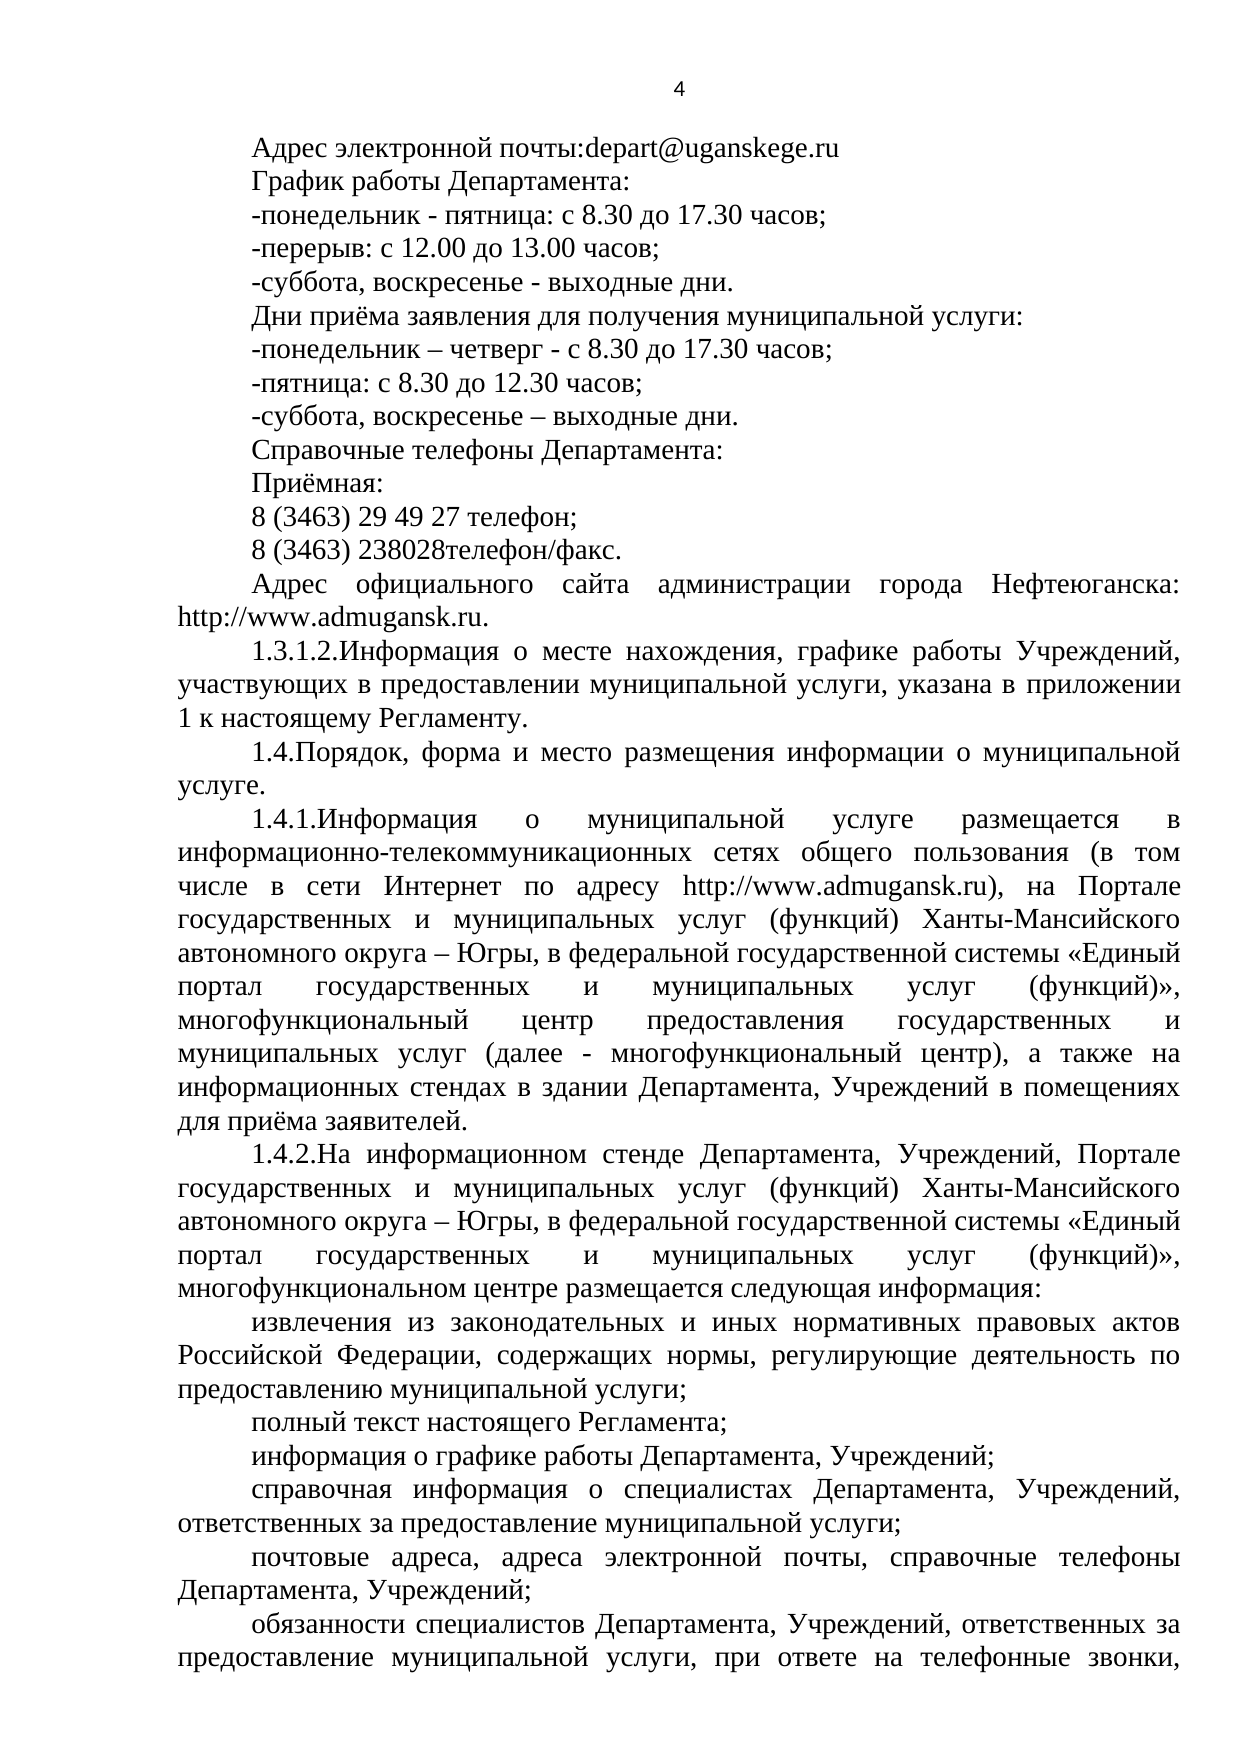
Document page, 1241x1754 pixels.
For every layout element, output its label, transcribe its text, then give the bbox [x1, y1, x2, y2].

text -перерыв: с 12.00 до 13.00 часов; [177, 231, 1181, 264]
text 8 (3463) 238028телефон/факс. [177, 532, 1181, 566]
text Адрес официального сайта администрации города Нефтеюганска: http://www.admugansk.ru. [177, 566, 1181, 633]
text -понедельник - пятница: с 8.30 до 17.30 часов; [177, 197, 1181, 231]
text Дни приёма заявления для получения муниципальной услуги: [177, 298, 1181, 331]
text 1.4.2.На информационном стенде Департамента, Учреждений, Портале государственных и муниципальных услуг (функций) Ханты-Мансийского автономного округа – Югры, в федеральной государственной системы «Единый портал государственных и муниципальных услуг (функций)», многофункциональном центре размещается следующая информация: [177, 1136, 1181, 1304]
text -суббота, воскресенье – выходные дни. [177, 398, 1181, 432]
text -понедельник – четверг - с 8.30 до 17.30 часов; [177, 331, 1181, 365]
text Справочные телефоны Департамента: [177, 432, 1181, 465]
text График работы Департамента: [177, 163, 1181, 197]
text 1.4.Порядок, форма и место размещения информации о муниципальной услуге. [177, 734, 1181, 801]
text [177, 1606, 1181, 1673]
text 8 (3463) 29 49 27 телефон; [177, 499, 1181, 532]
text Приёмная: [177, 465, 1181, 499]
text информация о графике работы Департамента, Учреждений; [177, 1438, 1181, 1472]
text -суббота, воскресенье - выходные дни. [177, 264, 1181, 298]
text 1.3.1.2.Информация о месте нахождения, графике работы Учреждений, участвующих в предоставлении муниципальной услуги, указана в приложении 1 к настоящему Регламенту. [177, 633, 1181, 734]
text 1.4.1.Информация о муниципальной услуге размещается в информационно-телекоммуникационных сетях общего пользования (в том числе в сети Интернет по адресу http://www.admugansk.ru), на Портале государственных и муниципальных услуг (функций) Ханты-Мансийского автономного округа – Югры, в федеральной государственной системы «Единый портал государственных и муниципальных услуг (функций)», многофункциональный центр предоставления государственных и муниципальных услуг (далее - многофункциональный центр), а также на информационных стендах в здании Департамента, Учреждений в помещениях для приёма заявителей. [177, 801, 1181, 1136]
text -пятница: с 8.30 до 12.30 часов; [177, 365, 1181, 398]
text Адрес электронной почты:depart@uganskege.ru [177, 130, 1181, 163]
text справочная информация о специалистах Департамента, Учреждений, ответственных за предоставление муниципальной услуги; [177, 1472, 1181, 1539]
text извлечения из законодательных и иных нормативных правовых актов Российской Федерации, содержащих нормы, регулирующие деятельность по предоставлению муниципальной услуги; [177, 1304, 1181, 1404]
text почтовые адреса, адреса электронной почты, справочные телефоны Департамента, Учреждений; [177, 1539, 1181, 1606]
text полный текст настоящего Регламента; [177, 1404, 1181, 1438]
